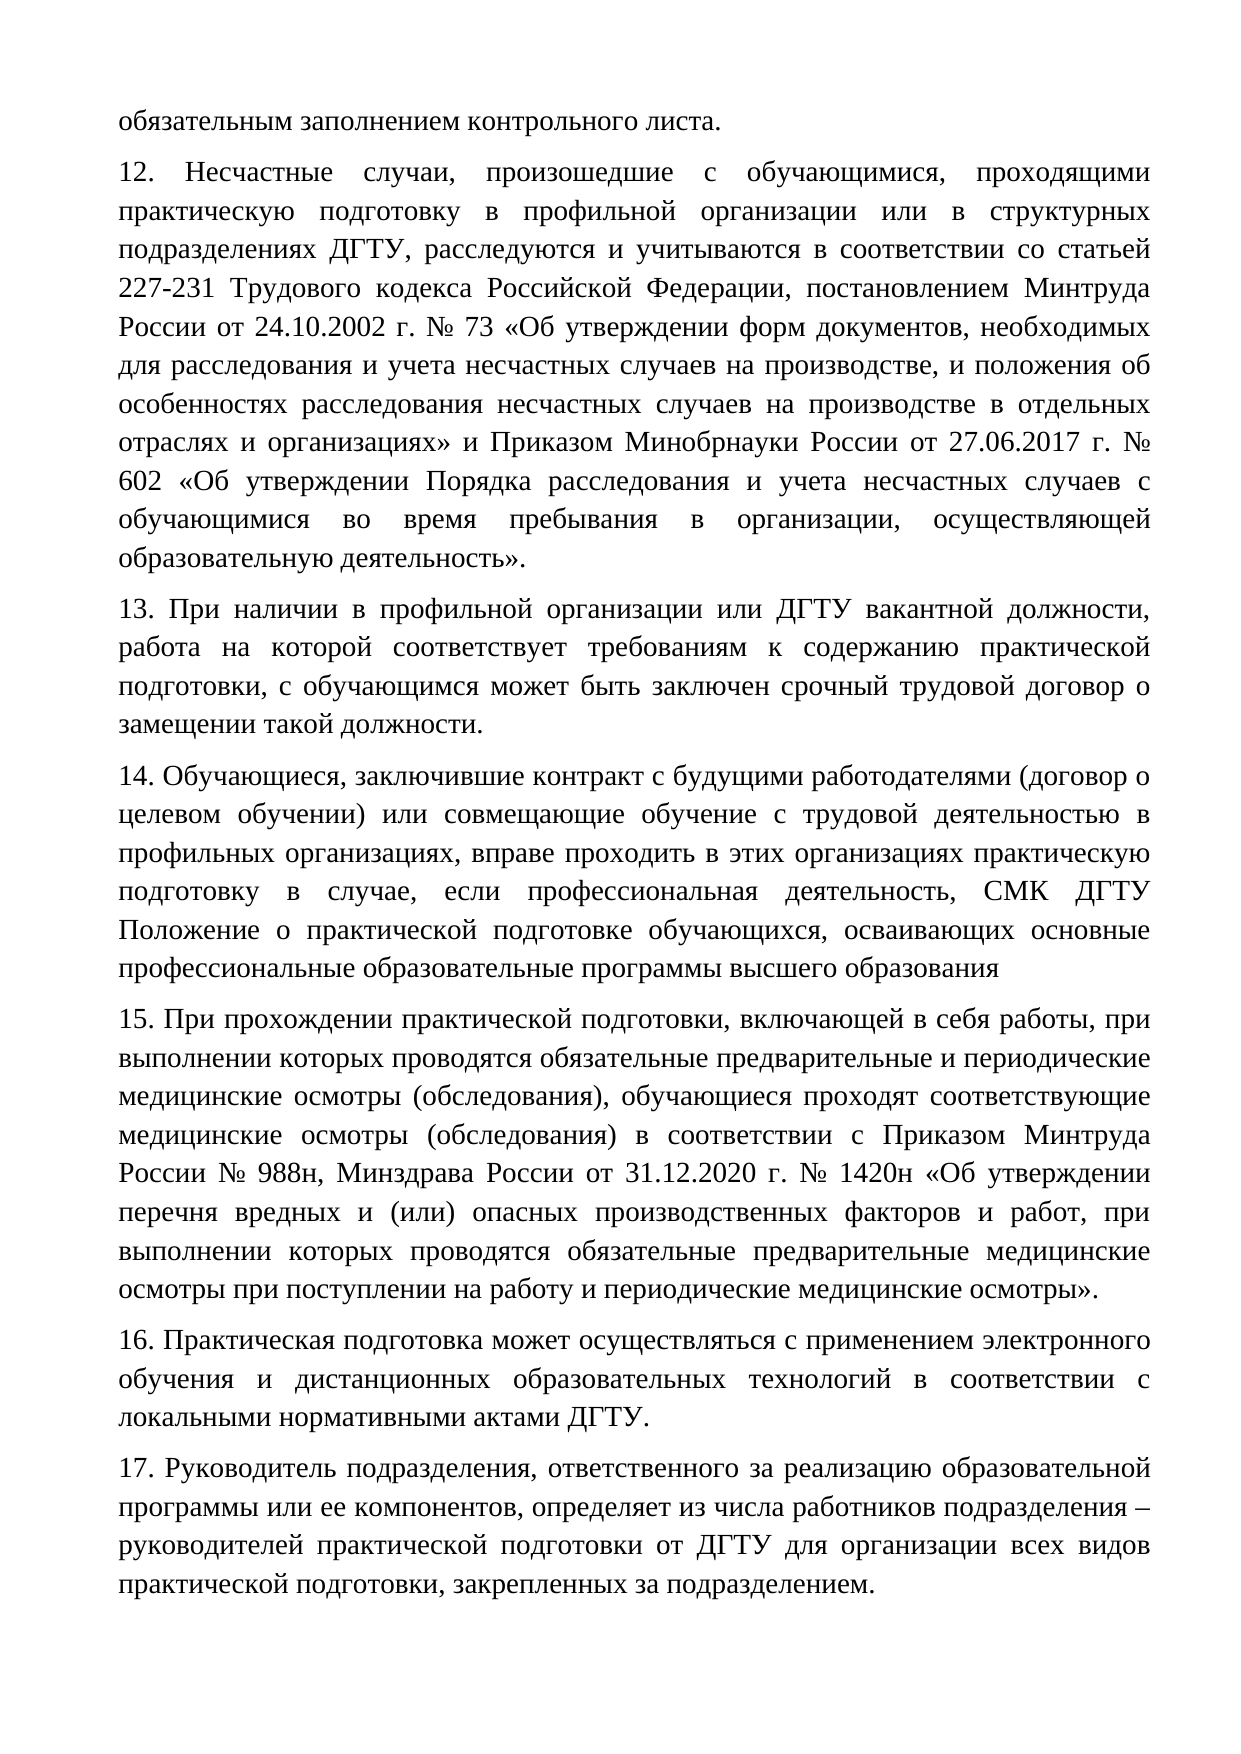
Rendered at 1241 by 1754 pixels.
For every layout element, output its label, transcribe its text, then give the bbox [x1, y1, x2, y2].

text 14. Обучающиеся, заключившие контракт с будущими работодателями (договор о целевом обучении) или совмещающие обучение с трудовой деятельностью в профильных организациях, вправе проходить в этих организациях практическую подготовку в случае, если профессиональная деятельность, СМК ДГТУ Положение о практической подготовке обучающихся, осваивающих основные профессиональные образовательные программы высшего образования [118, 758, 1152, 984]
text 16. Практическая подготовка может осуществляться с применением электронного обучения и дистанционных образовательных технологий в соответствии с локальными нормативными актами ДГТУ. [118, 1322, 1152, 1433]
text 12. Несчастные случаи, произошедшие с обучающимися, проходящими практическую подготовку в профильной организации или в структурных подразделениях ДГТУ, расследуются и учитываются в соответствии со статьей 227-231 Трудового кодекса Российской Федерации, постановлением Минтруда России от 24.10.2002 г. № 73 «Об утверждении форм документов, необходимых для расследования и учета несчастных случаев на производстве, и положения об особенностях расследования несчастных случаев на производстве в отдельных отраслях и организациях» и Приказом Минобрнауки России от 27.06.2017 г. № 602 «Об утверждении Порядка расследования и учета несчастных случаев с обучающимися во время пребывания в организации, осуществляющей образовательную деятельность». [118, 154, 1152, 573]
text 15. При прохождении практической подготовки, включающей в себя работы, при выполнении которых проводятся обязательные предварительные и периодические медицинские осмотры (обследования), обучающиеся проходят соответствующие медицинские осмотры (обследования) в соответствии с Приказом Минтруда России № 988н, Минздрава России от 31.12.2020 г. № 1420н «Об утверждении перечня вредных и (или) опасных производственных факторов и работ, при выполнении которых проводятся обязательные предварительные медицинские осмотры при поступлении на работу и периодические медицинские осмотры». [118, 1001, 1152, 1305]
text 17. Руководитель подразделения, ответственного за реализацию образовательной программы или ее компонентов, определяет из числа работников подразделения – руководителей практической подготовки от ДГТУ для организации всех видов практической подготовки, закрепленных за подразделением. [118, 1450, 1152, 1599]
text 13. При наличии в профильной организации или ДГТУ вакантной должности, работа на которой соответствует требованиям к содержанию практической подготовки, с обучающимся может быть заключен срочный трудовой договор о замещении такой должности. [118, 591, 1152, 740]
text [118, 103, 1152, 137]
